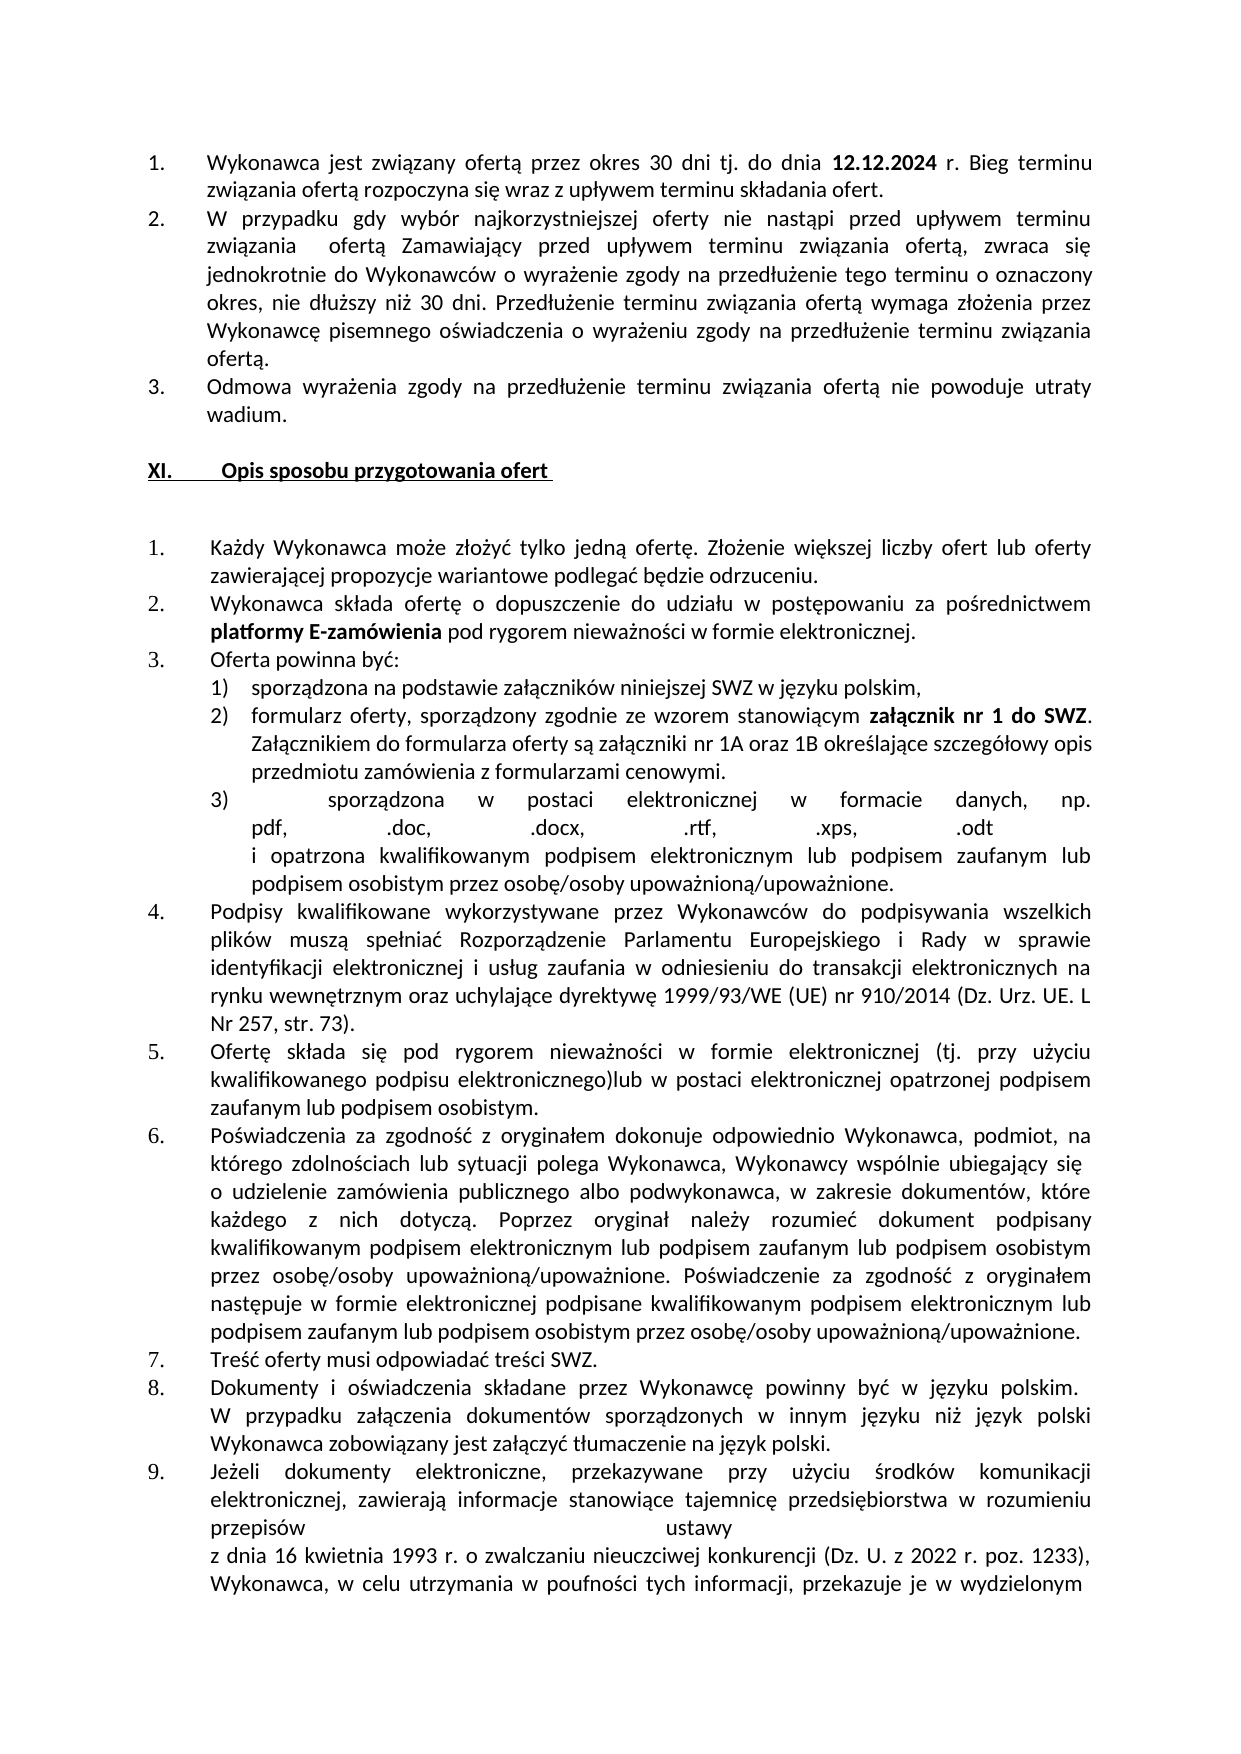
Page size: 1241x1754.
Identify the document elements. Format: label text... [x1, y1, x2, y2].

text 1) sporządzona na podstawie załączników niniejszej SWZ w języku polskim, [210, 894, 1093, 922]
list Każdy Wykonawca może złożyć tylko jedną ofertę. Złożenie większej liczby ofert lub oferty zawierającej propozycje wariantowe podlegać będzie odrzuceniu. [148, 754, 1093, 810]
list Poświadczenia za zgodność z oryginałem dokonuje odpowiednio Wykonawca, podmiot, na którego zdolnościach lub sytuacji polega Wykonawca, Wykonawcy wspólnie ubiegający się o udzielenie zamówienia publicznego albo podwykonawca, w zakresie dokumentów, które każdego z nich dotyczą. Poprzez oryginał należy rozumieć dokument podpisany kwalifikowanym podpisem elektronicznym lub podpisem zaufanym lub podpisem osobistym przez osobę/osoby upoważnioną/upoważnione. Poświadczenie za zgodność z oryginałem następuje w formie elektronicznej podpisane kwalifikowanym podpisem elektronicznym lub podpisem zaufanym lub podpisem osobistym przez osobę/osoby upoważnioną/upoważnione. [148, 1342, 1093, 1566]
text Zamawiający nie wymaga wniesienia wadium. [207, 176, 1093, 204]
text 2) formularz oferty, sporządzony zgodnie ze wzorem stanowiącym załącznik nr 1 do SWZ. Załącznikiem do formularza oferty są załączniki nr 1A oraz 1B określające szczegółowy opis przedmiotu zamówienia z formularzami cenowymi. [210, 922, 1093, 1006]
text 2. W przypadku gdy wybór najkorzystniejszej oferty nie nastąpi przed upływem terminu związania ofertą Zamawiający przed upływem terminu związania ofertą, zwraca się jednokrotnie do Wykonawców o wyrażenie zgody na przedłużenie tego terminu o oznaczony okres, nie dłuższy niż 30 dni. Przedłużenie terminu związania ofertą wymaga złożenia przez Wykonawcę pisemnego oświadczenia o wyrażeniu zgody na przedłużenie terminu związania ofertą. [148, 425, 1093, 593]
list Wykonawca składa ofertę o dopuszczenie do udziału w postępowaniu za pośrednictwem platformy E-zamówienia pod rygorem nieważności w formie elektronicznej. [148, 810, 1093, 866]
text XI. Opis sposobu przygotowania ofert [148, 677, 1093, 705]
list Ofertę składa się pod rygorem nieważności w formie elektronicznej (tj. przy użyciu kwalifikowanego podpisu elektronicznego)lub w postaci elektronicznej opatrzonej podpisem zaufanym lub podpisem osobistym. [148, 1258, 1093, 1342]
list Podpisy kwalifikowane wykorzystywane przez Wykonawców do podpisywania wszelkich plików muszą spełniać Rozporządzenie Parlamentu Europejskiego i Rady w sprawie identyfikacji elektronicznej i usług zaufania w odniesieniu do transakcji elektronicznych na rynku wewnętrznym oraz uchylające dyrektywę 1999/93/WE (UE) nr 910/2014 (Dz. Urz. UE. L Nr 257, str. 73). [148, 1118, 1093, 1258]
text 1. Wykonawca jest związany ofertą przez okres 30 dni tj. do dnia 12.12.2024 r. Bieg terminu związania ofertą rozpoczyna się wraz z upływem terminu składania ofert. [148, 369, 1093, 425]
text 3. Odmowa wyrażenia zgody na przedłużenie terminu związania ofertą nie powoduje utraty wadium. [148, 593, 1093, 649]
list Treść oferty musi odpowiadać treści SWZ. [148, 1566, 1093, 1594]
text X. Termin związania ofertą [148, 288, 1093, 316]
list Oferta powinna być: [148, 866, 1093, 894]
text 3) sporządzona w postaci elektronicznej w formacie danych, np. pdf, .doc, .docx, .rtf, .xps, .odt i opatrzona kwalifikowanym podpisem elektronicznym lub podpisem zaufanym lub podpisem osobistym przez osobę/osoby upoważnioną/upoważnione. [210, 1006, 1093, 1118]
